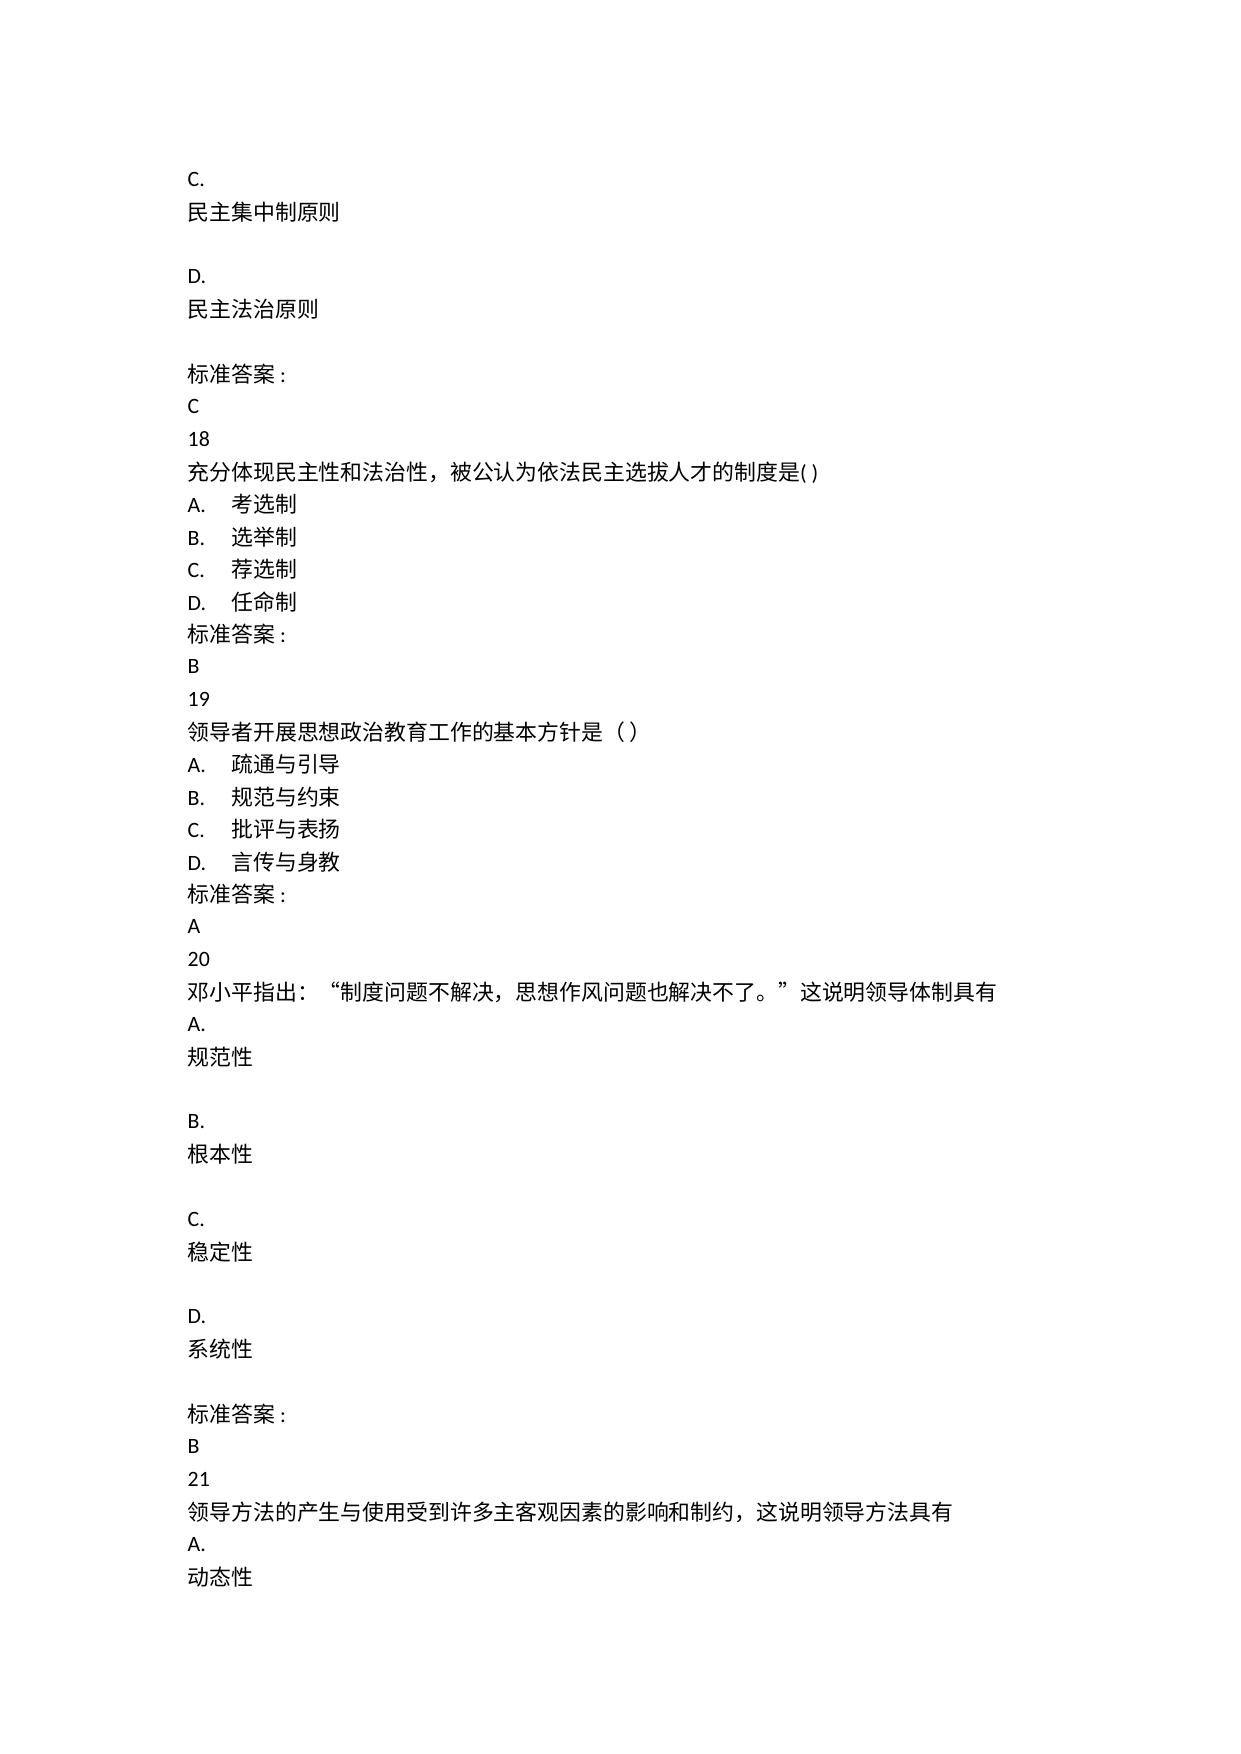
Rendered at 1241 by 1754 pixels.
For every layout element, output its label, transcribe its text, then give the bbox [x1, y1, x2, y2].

text D. [187, 1299, 1053, 1332]
text C [187, 389, 1053, 422]
text A. [187, 1007, 1053, 1039]
text 根本性 [187, 1137, 1053, 1169]
text C. [187, 1202, 1053, 1234]
text D. 言传与身教 [187, 844, 1053, 877]
text B. 选举制 [187, 519, 1053, 552]
text D. 任命制 [187, 584, 1053, 617]
text B. [187, 1104, 1053, 1137]
text 18 [187, 422, 1053, 454]
text 标准答案 : [187, 617, 1053, 649]
text 规范性 [187, 1039, 1053, 1072]
text 动态性 [187, 1559, 1053, 1592]
text 民主法治原则 [187, 292, 1053, 324]
text C. [187, 162, 1053, 194]
text 稳定性 [187, 1234, 1053, 1267]
text 19 [187, 682, 1053, 714]
text 系统性 [187, 1332, 1053, 1364]
text B [187, 649, 1053, 682]
text D. [187, 259, 1053, 292]
text 充分体现民主性和法治性，被公认为依法民主选拔人才的制度是( ) [187, 454, 1053, 487]
text 民主集中制原则 [187, 194, 1053, 227]
text A [187, 909, 1053, 942]
text C. 批评与表扬 [187, 812, 1053, 844]
text A. 疏通与引导 [187, 747, 1053, 779]
text A. 考选制 [187, 487, 1053, 519]
text 21 [187, 1462, 1053, 1494]
text B [187, 1429, 1053, 1462]
text 标准答案 : [187, 877, 1053, 909]
text A. [187, 1527, 1053, 1559]
text 邓小平指出：“制度问题不解决，思想作风问题也解决不了。”这说明领导体制具有 [187, 974, 1053, 1007]
text C. 荐选制 [187, 552, 1053, 584]
text 领导方法的产生与使用受到许多主客观因素的影响和制约，这说明领导方法具有 [187, 1494, 1053, 1527]
text 标准答案 : [187, 357, 1053, 389]
text 标准答案 : [187, 1397, 1053, 1429]
text 20 [187, 942, 1053, 974]
text B. 规范与约束 [187, 779, 1053, 812]
text 领导者开展思想政治教育工作的基本方针是（ ） [187, 714, 1053, 747]
